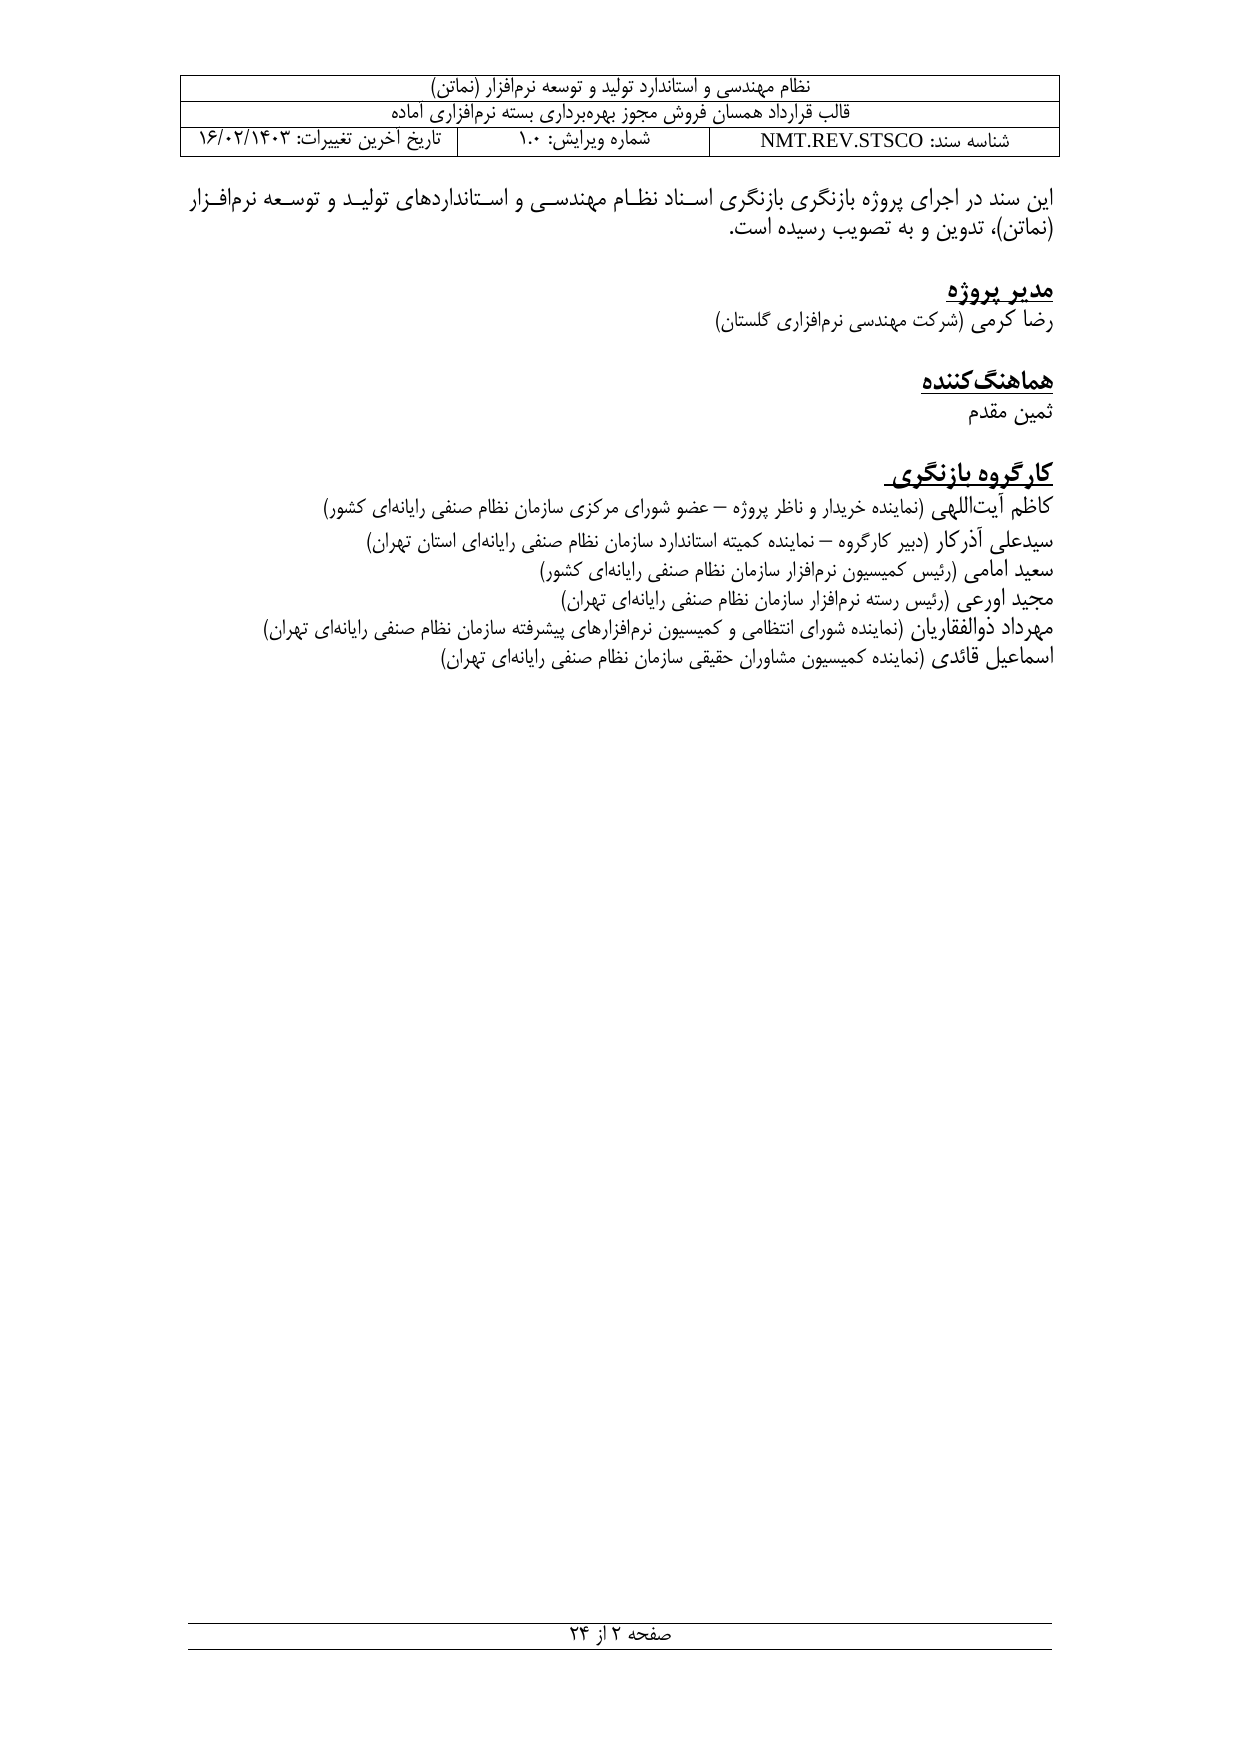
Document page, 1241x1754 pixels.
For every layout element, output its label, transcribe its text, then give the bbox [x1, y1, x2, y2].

title سعید امامی (رئیس کمیسیون نرم‌افزار سازمان نظام صنفی رایانه‌ای کشور) [187, 557, 1053, 586]
title رضا كرمي (شرکت مهندسی نرم‌افزاری گلستان) [187, 307, 1053, 336]
title مهرداد ذوالفقاریان (نماینده شورای انتظامی و کمیسیون نرم‌افزارهای پیشرفته سازمان نظام صنفی رایانه‌ای تهران) [187, 615, 1053, 644]
title مجید اورعی (رئیس رسته نرم‌افزار سازمان نظام صنفی رایانه‌ای تهران) [187, 586, 1053, 615]
title کارگروه بازنگری [187, 461, 1053, 491]
title سیدعلی آذرکار (دبیر کارگروه – نماینده کمیته استاندارد سازمان نظام صنفی رایانه‌ای استان تهران) [187, 524, 1053, 557]
title هماهنگ‌کننده [187, 369, 1053, 399]
title اسماعیل قائدی (نماینده کمیسیون مشاوران حقیقی سازمان نظام صنفی رایانه‌ای تهران) [187, 644, 1053, 673]
title کاظم آیت‌اللهی (نماینده خریدار و ناظر پروژه – عضو شورای مرکزی سازمان نظام صنفی رایانه‌ای کشور) [187, 491, 1053, 524]
title این سند در اجرای پروژه بازنگری بازنگری اسناد نظام مهندسی و استانداردهای تولید و توسعه نرم‌افزار (نماتن)، تدوین و به تصویب رسیده است. [187, 186, 1053, 244]
title مدير پروژه [187, 278, 1053, 307]
title ثمین مقدم [187, 399, 1053, 428]
